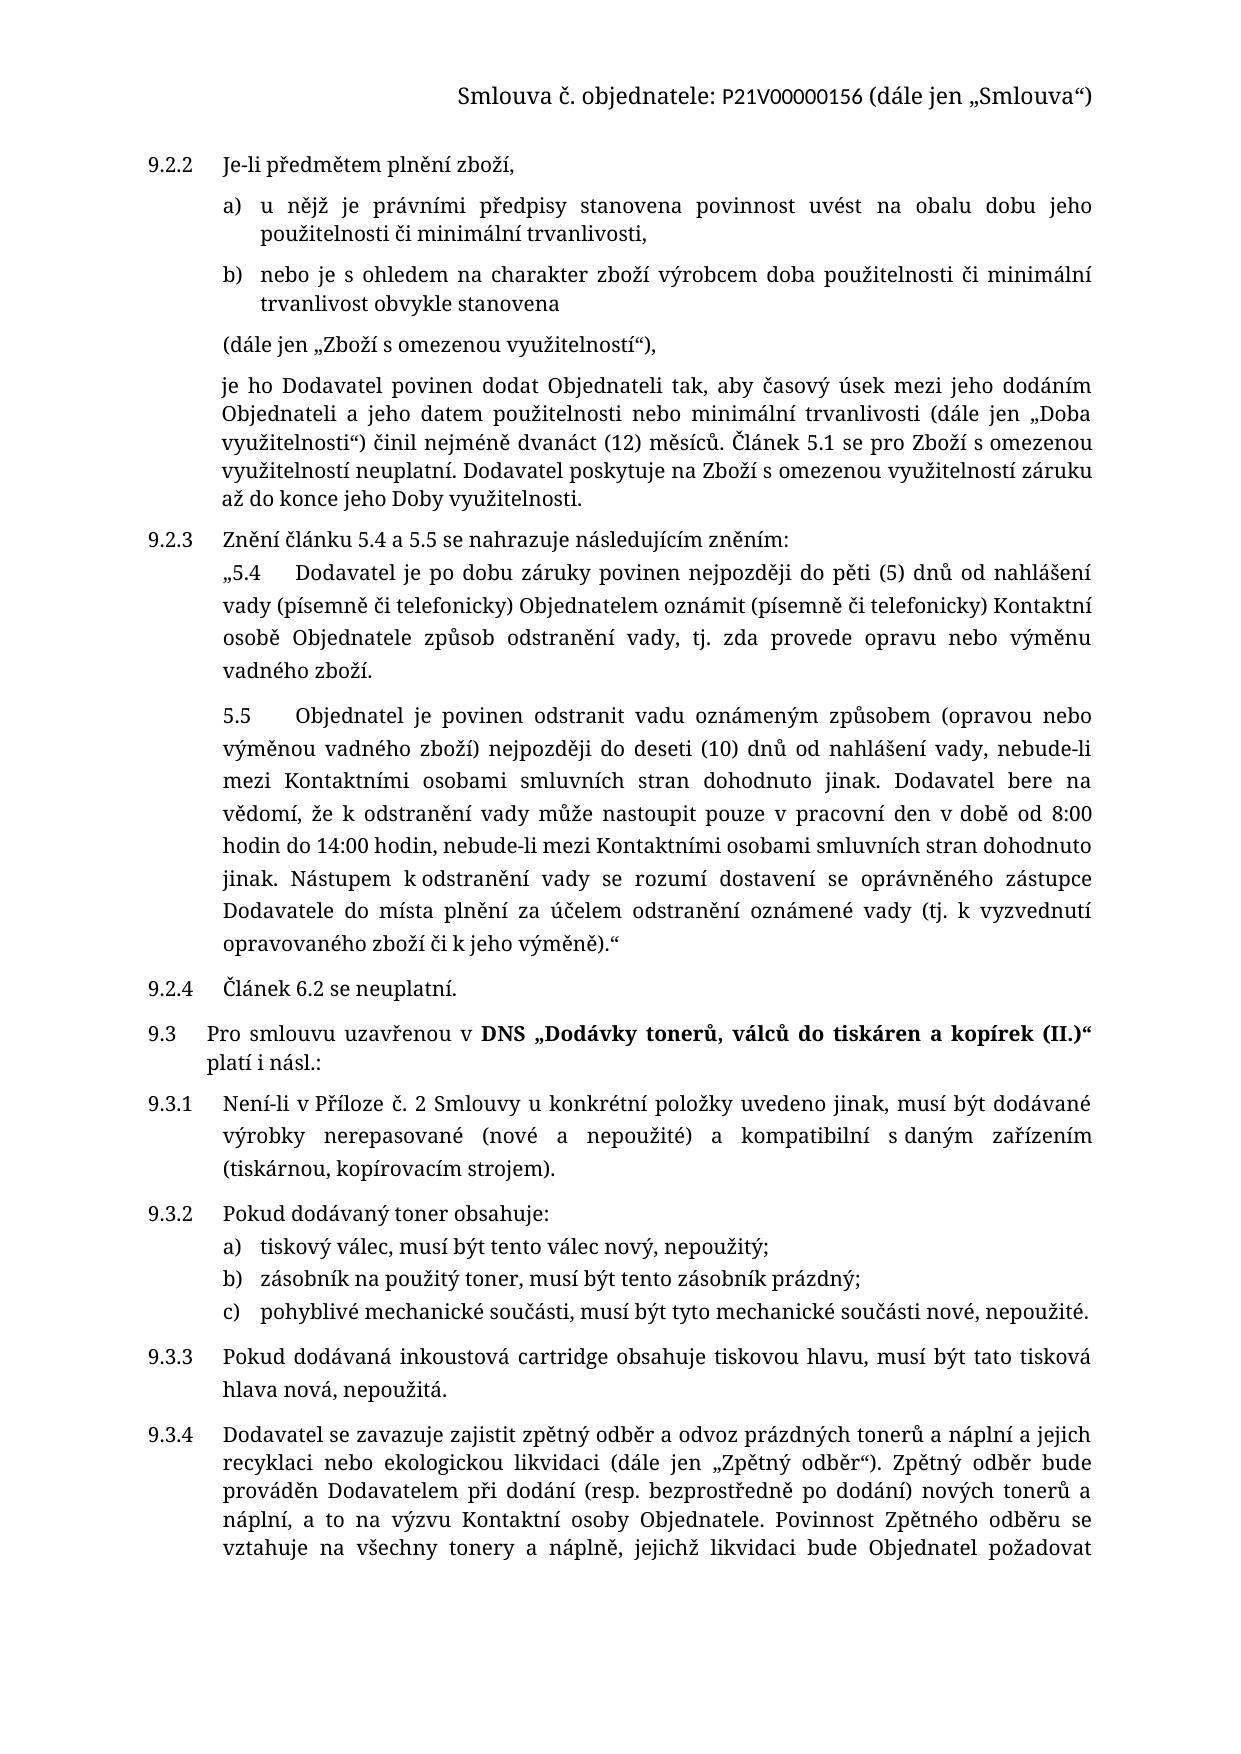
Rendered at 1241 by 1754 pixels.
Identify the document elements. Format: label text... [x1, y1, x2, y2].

list 5.5 Objednatel je povinen odstranit vadu oznámeným způsobem (opravou nebo výměnou vadného zboží) nejpozději do deseti (10) dnů od nahlášení vady, nebude-li mezi Kontaktními osobami smluvních stran dohodnuto jinak. Dodavatel bere na vědomí, že k odstranění vady může nastoupit pouze v pracovní den v době od 8:00 hodin do 14:00 hodin, nebude-li mezi Kontaktními osobami smluvních stran dohodnuto jinak. Nástupem k odstranění vady se rozumí dostavení se oprávněného zástupce Dodavatele do místa plnění za účelem odstranění oznámené vady (tj. k vyzvednutí opravovaného zboží či k jeho výměně).“ [223, 701, 1093, 958]
text je ho Dodavatel povinen dodat Objednateli tak, aby časový úsek mezi jeho dodáním Objednateli a jeho datem použitelnosti nebo minimální trvanlivosti (dále jen „Doba využitelnosti“) činil nejméně dvanáct (12) měsíců. Článek 5.1 se pro Zboží s omezenou využitelností neuplatní. Dodavatel poskytuje na Zboží s omezenou využitelností záruku až do konce jeho Doby využitelnosti. [221, 371, 1093, 513]
list „5.4 Dodavatel je po dobu záruky povinen nejpozději do pěti (5) dnů od nahlášení vady (písemně či telefonicky) Objednatelem oznámit (písemně či telefonicky) Kontaktní osobě Objednatele způsob odstranění vady, tj. zda provede opravu nebo výměnu vadného zboží. [223, 558, 1093, 684]
list pohyblivé mechanické součásti, musí být tyto mechanické součásti nové, nepoužité. [223, 1297, 1093, 1325]
list u nějž je právními předpisy stanovena povinnost uvést na obalu dobu jeho použitelnosti či minimální trvanlivosti, [223, 191, 1093, 248]
list tiskový válec, musí být tento válec nový, nepoužitý; [223, 1232, 1093, 1260]
list Je-li předmětem plnění zboží, [148, 150, 1093, 179]
list Článek 6.2 se neuplatní. [148, 974, 1093, 1003]
list Pokud dodávaný toner obsahuje: [148, 1199, 1093, 1228]
list Znění článku 5.4 a 5.5 se nahrazuje následujícím zněním: [148, 526, 1093, 554]
list zásobník na použitý toner, musí být tento zásobník prázdný; [223, 1264, 1093, 1293]
text (dále jen „Zboží s omezenou využitelností“), [223, 330, 1093, 358]
list Pro smlouvu uzavřenou v DNS „Dodávky tonerů, válců do tiskáren a kopírek (II.)“ platí i násl.: [148, 1019, 1093, 1076]
list nebo je s ohledem na charakter zboží výrobcem doba použitelnosti či minimální trvanlivost obvykle stanovena [223, 261, 1093, 317]
list Není-li v Příloze č. 2 Smlouvy u konkrétní položky uvedeno jinak, musí být dodávané výrobky nerepasované (nové a nepoužité) a kompatibilní s daným zařízením (tiskárnou, kopírovacím strojem). [148, 1089, 1093, 1182]
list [148, 1420, 1093, 1562]
list Pokud dodávaná inkoustová cartridge obsahuje tiskovou hlavu, musí být tato tisková hlava nová, nepoužitá. [148, 1342, 1093, 1403]
